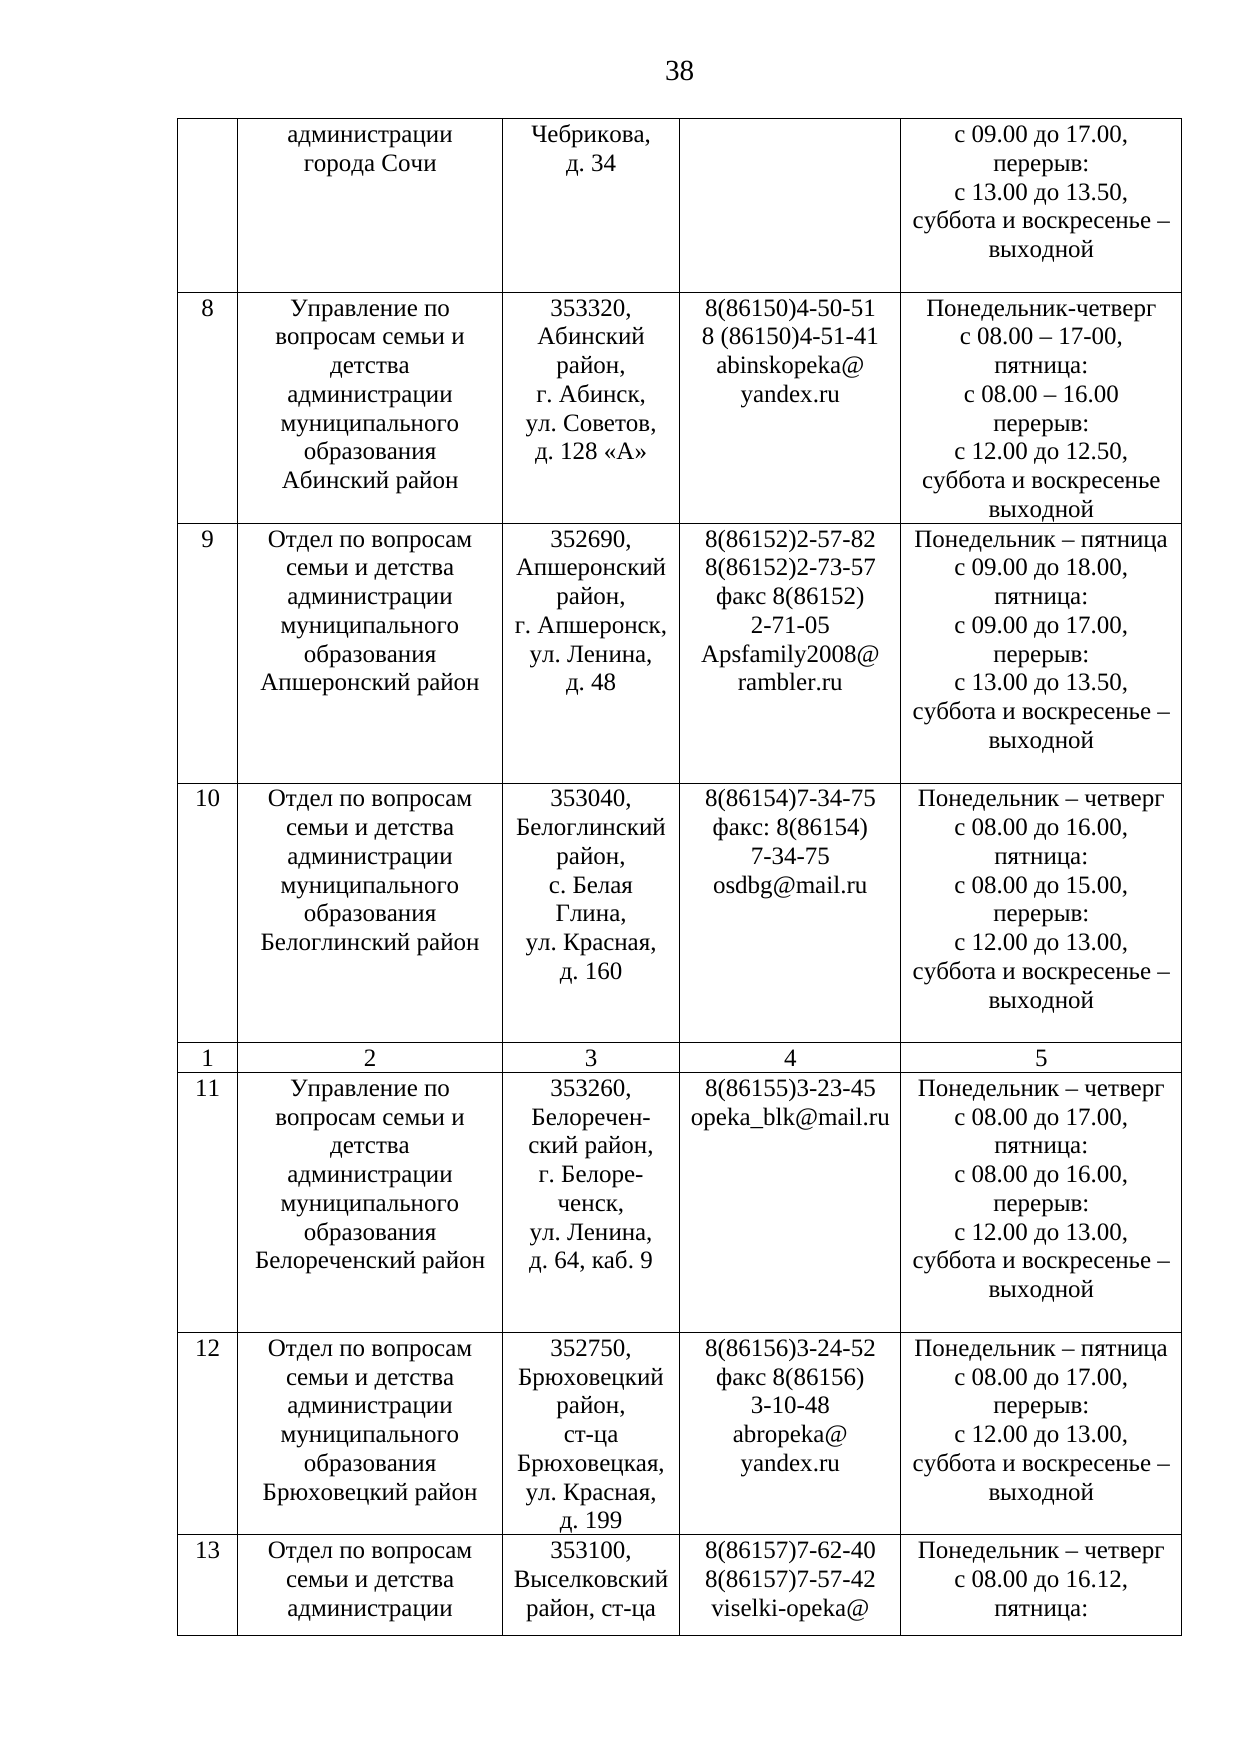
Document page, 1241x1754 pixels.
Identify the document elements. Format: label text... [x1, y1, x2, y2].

table_cell 8(86155)3-23-45 ореka_blk@mail.ru [680, 1073, 900, 1332]
table_cell 10 [178, 784, 237, 1042]
table_cell 353040, Белоглинский район, с. Белая Глина, ул. Красная, д. 160 [503, 784, 679, 1042]
table_cell 8(86152)2-57-82 8(86152)2-73-57 факс 8(86152) 2-71-05 Аpsfamily2008@ rambler.ru [680, 524, 900, 782]
table_cell Понедельник-четверг с 08.00 – 17-00, пятница: с 08.00 – 16.00 перерыв: с 12.00 до 12.50, суббота и воскресенье выходной [901, 293, 1181, 523]
table_cell 13 [178, 1535, 237, 1635]
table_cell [238, 119, 502, 292]
table_cell 11 [178, 1073, 237, 1332]
table_cell 8 [178, 293, 237, 523]
table_cell 8(86150)4-50-51 8 (86150)4-51-41 abinskopeka@ yandex.ru [680, 293, 900, 523]
table_cell 1 [178, 1043, 237, 1072]
table_cell Отдел по вопросам семьи и детства администрации муниципального образования Апшеронский район [238, 524, 502, 782]
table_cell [680, 119, 900, 292]
table_cell 3 [503, 1043, 679, 1072]
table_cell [901, 119, 1181, 292]
table_cell 9 [178, 524, 237, 782]
table_cell Понедельник – пятница с 09.00 до 18.00, пятница: с 09.00 до 17.00, перерыв: с 13.00 до 13.50, суббота и воскресенье – выходной [901, 524, 1181, 782]
table_cell 353320, Абинский район, г. Абинск, ул. Советов, д. 128 «А» [503, 293, 679, 523]
table_cell Понедельник – четверг с 08.00 до 16.00, пятница: с 08.00 до 15.00, перерыв: с 12.00 до 13.00, суббота и воскресенье – выходной [901, 784, 1181, 1042]
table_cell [503, 1535, 679, 1635]
table_cell 12 [178, 1333, 237, 1534]
table_cell 353260, Белоречен-ский район, г. Белоре-ченск, ул. Ленина, д. 64, каб. 9 [503, 1073, 679, 1332]
table_cell Управление по вопросам семьи и детства администрации муниципального образования Белореченский район [238, 1073, 502, 1332]
table_cell 4 [680, 1043, 900, 1072]
table_cell 2 [238, 1043, 502, 1072]
table_cell 352750, Брюховецкий район, ст-ца Брюховецкая, ул. Красная, д. 199 [503, 1333, 679, 1534]
table_cell Управление по вопросам семьи и детства администрации муниципального образования Абинский район [238, 293, 502, 523]
table_cell 5 [901, 1043, 1181, 1072]
table_cell 8(86154)7-34-75 факс: 8(86154) 7-34-75 osdbg@mail.ru [680, 784, 900, 1042]
table_cell 8(86156)3-24-52 факс 8(86156) 3-10-48 abropeka@ yandex.ru [680, 1333, 900, 1534]
table_cell Понедельник – четверг с 08.00 до 17.00, пятница: с 08.00 до 16.00, перерыв: с 12.00 до 13.00, суббота и воскресенье – выходной [901, 1073, 1181, 1332]
table_cell Отдел по вопросам семьи и детства администрации муниципального образования Брюховецкий район [238, 1333, 502, 1534]
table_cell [503, 119, 679, 292]
table_cell Отдел по вопросам семьи и детства администрации муниципального образования Белоглинский район [238, 784, 502, 1042]
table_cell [901, 1535, 1181, 1635]
table_cell Понедельник – пятница с 08.00 до 17.00, перерыв: с 12.00 до 13.00, суббота и воскресенье – выходной [901, 1333, 1181, 1534]
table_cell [680, 1535, 900, 1635]
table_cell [238, 1535, 502, 1635]
table_cell 7 [178, 119, 237, 292]
table_cell 352690, Апшеронский район, г. Апшеронск, ул. Ленина, д. 48 [503, 524, 679, 782]
